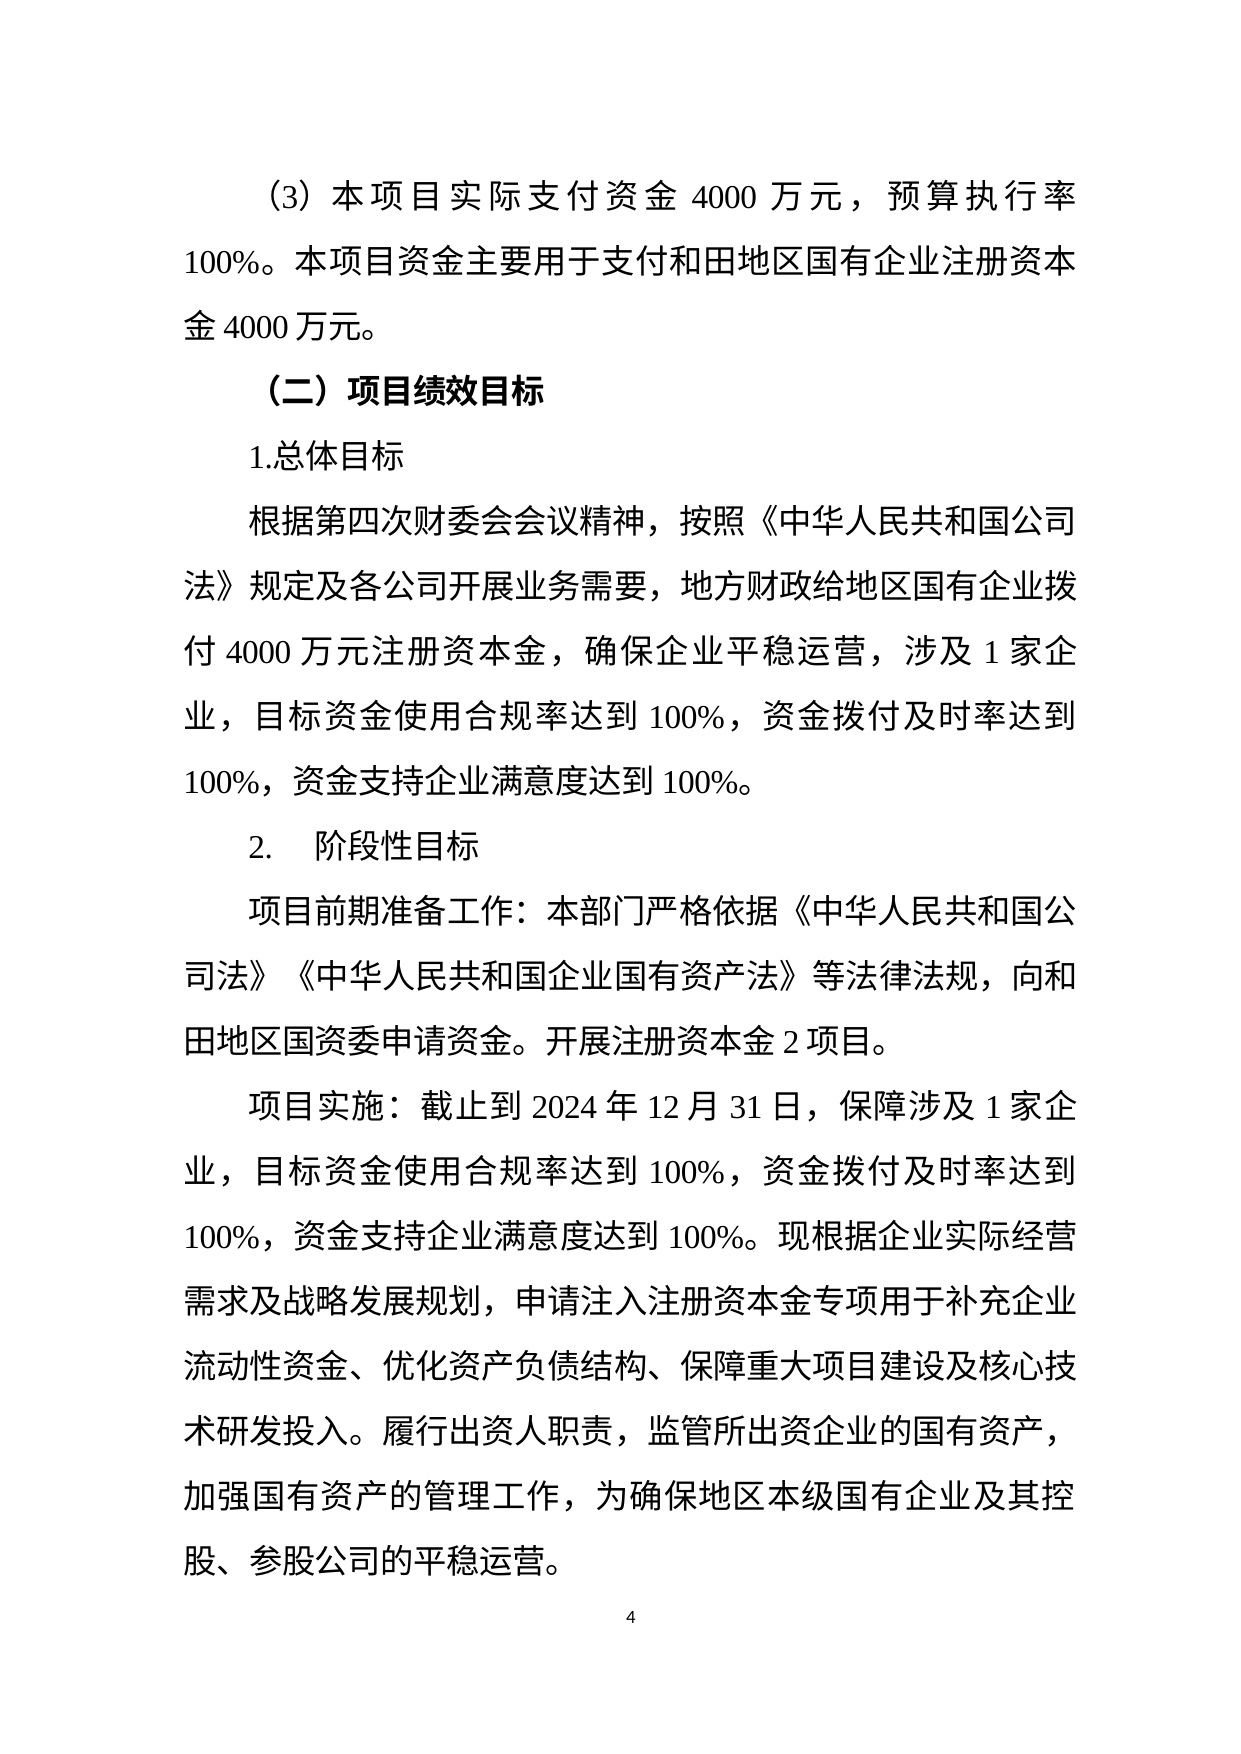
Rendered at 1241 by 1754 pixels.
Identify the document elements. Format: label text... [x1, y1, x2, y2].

list 阶段性目标 [183, 812, 1078, 877]
list 本项目实际支付资金4000万元，预算执行率100%。本项目资金主要用于支付和田地区国有企业注册资本金4000万元。 [183, 162, 1078, 357]
text 1.总体目标 [183, 422, 1078, 487]
text （二）项目绩效目标 [183, 357, 1078, 422]
list 项目实施：截止到2024年12月31日，保障涉及1家企业，目标资金使用合规率达到100%，资金拨付及时率达到100%，资金支持企业满意度达到100%。现根据企业实际经营需求及战略发展规划，申请注入注册资本金专项用于补充企业流动性资金、优化资产负债结构、保障重大项目建设及核心技术研发投入。履行出资人职责，监管所出资企业的国有资产，加强国有资产的管理工作，为确保地区本级国有企业及其控股、参股公司的平稳运营。 [183, 1072, 1078, 1592]
text 根据第四次财委会会议精神，按照《中华人民共和国公司法》规定及各公司开展业务需要，地方财政给地区国有企业拨付4000万元注册资本金，确保企业平稳运营，涉及1家企业，目标资金使用合规率达到100%，资金拨付及时率达到100%，资金支持企业满意度达到100%。 [183, 487, 1078, 812]
list 项目前期准备工作：本部门严格依据《中华人民共和国公司法》《中华人民共和国企业国有资产法》等法律法规，向和田地区国资委申请资金。开展注册资本金2项目。 [183, 877, 1078, 1072]
